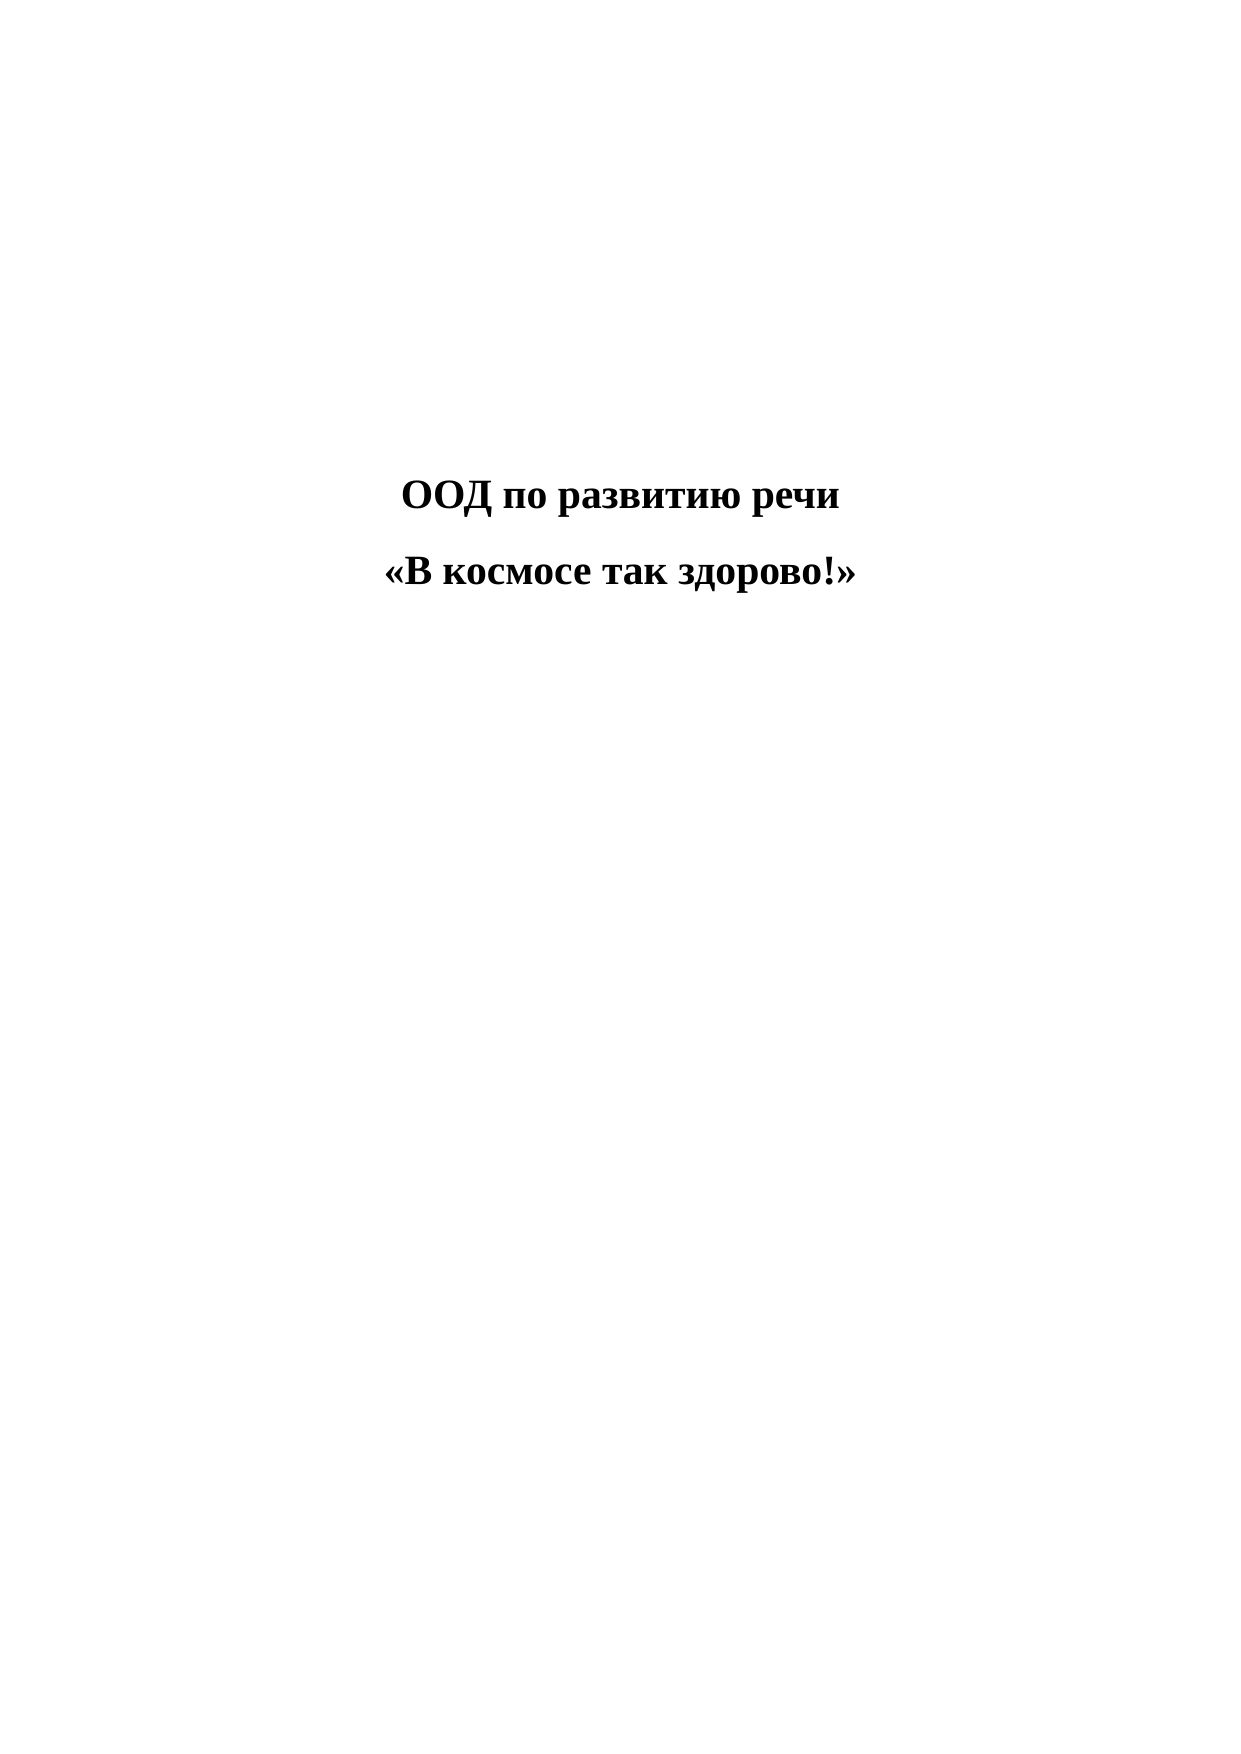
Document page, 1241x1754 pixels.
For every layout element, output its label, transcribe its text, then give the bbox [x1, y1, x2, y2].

text «В космосе так здорово!» [59, 546, 1181, 594]
text ООД по развитию речи [59, 470, 1181, 518]
